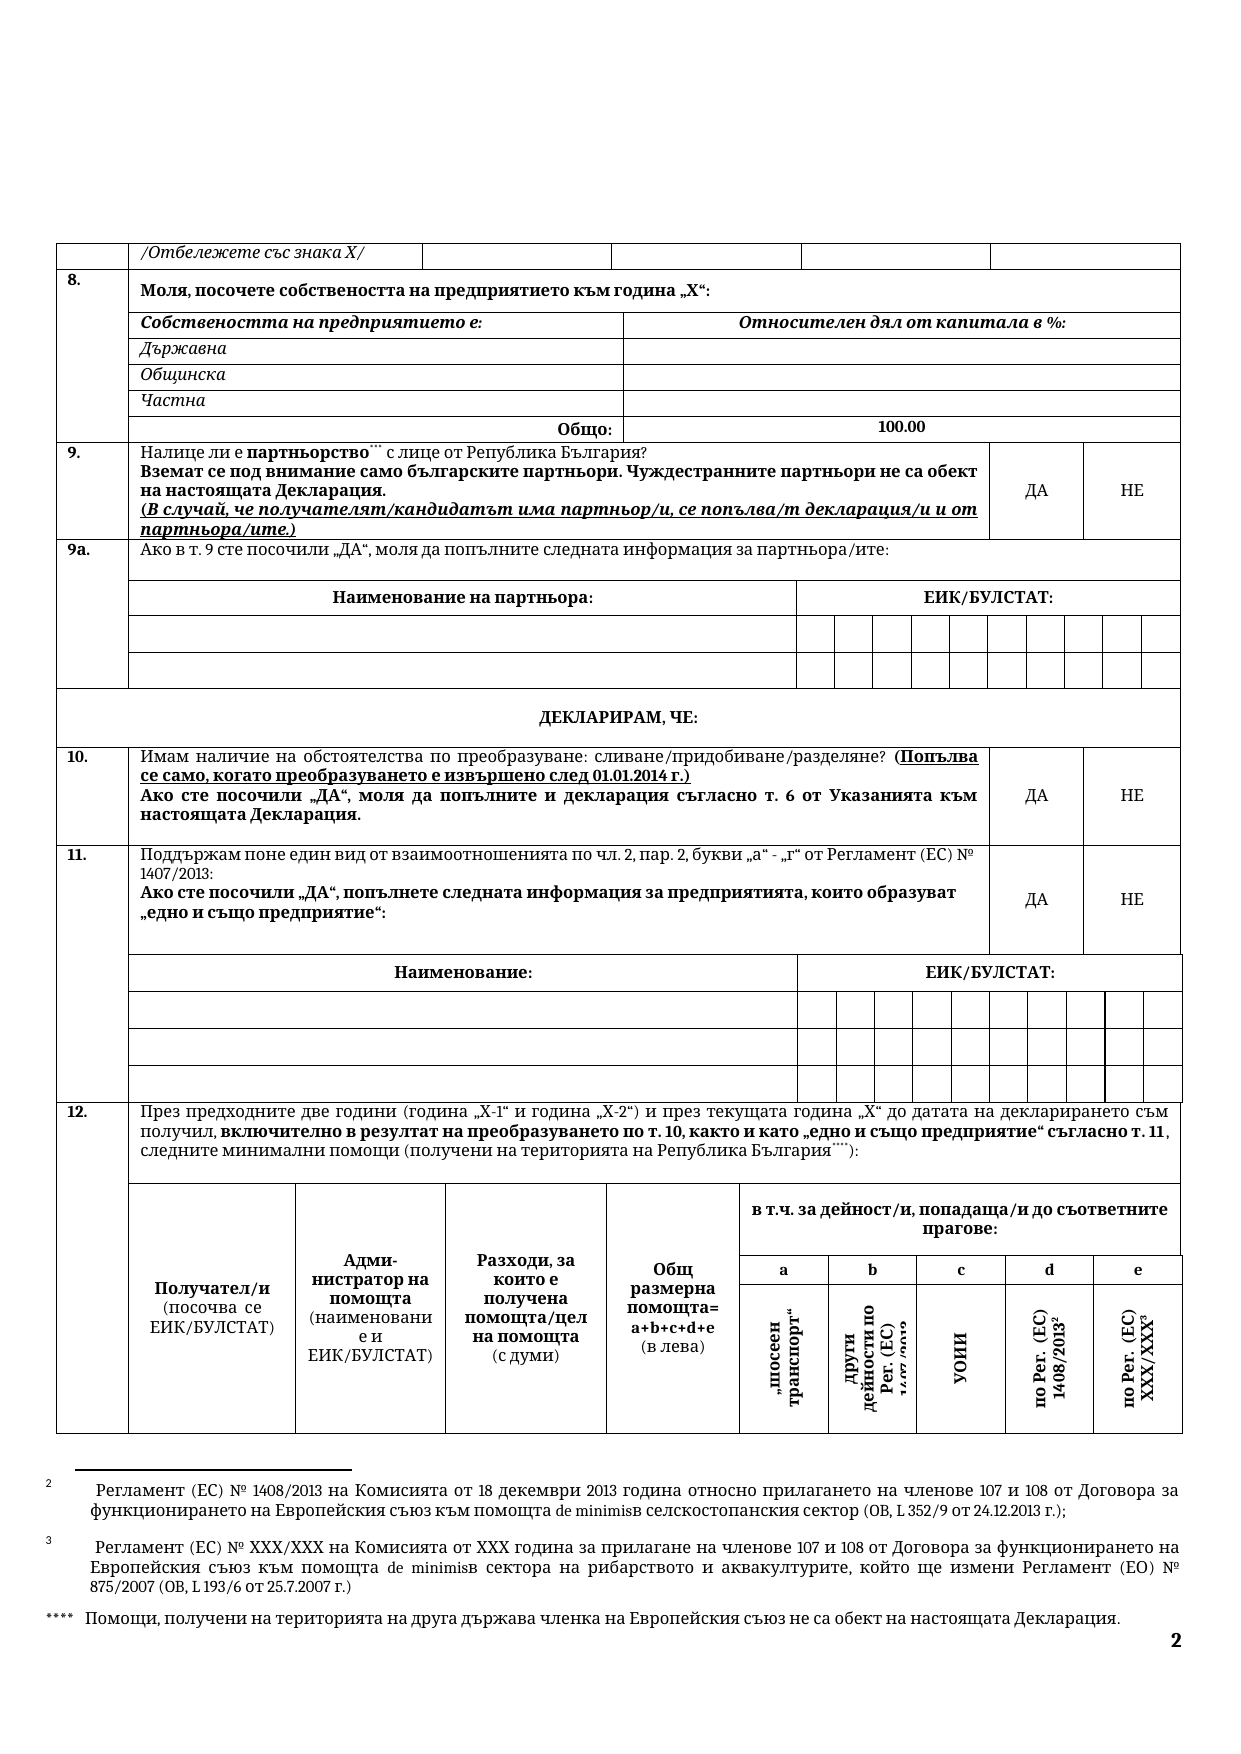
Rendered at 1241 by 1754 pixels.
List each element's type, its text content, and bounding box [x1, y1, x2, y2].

table_cell [129, 992, 797, 1028]
table_cell 7. [57, 244, 128, 269]
table_cell ЕИК/БУЛСТАТ: [797, 581, 1180, 615]
table_cell Моля, посочете собствеността на предприятието към година „Х“: [129, 270, 1180, 312]
table_cell [990, 1066, 1027, 1102]
table_cell ДА [990, 748, 1083, 844]
table_cell [912, 653, 949, 688]
table_cell a [740, 1256, 828, 1284]
table_cell [1065, 653, 1102, 688]
table_cell [1144, 1029, 1182, 1065]
table_cell [875, 1066, 912, 1102]
table_cell [1028, 1029, 1066, 1065]
table_cell [1144, 1066, 1182, 1102]
table_cell по Рег. (ЕС) 1408/2013 [1006, 1285, 1093, 1433]
table_cell [952, 992, 989, 1028]
table_cell [624, 339, 1180, 364]
table_cell [837, 992, 874, 1028]
table_cell НЕ [1084, 748, 1180, 844]
table_cell ЕИК/БУЛСТАТ: [798, 955, 1182, 991]
table_cell [129, 1066, 797, 1102]
table_cell [952, 1066, 989, 1102]
table_cell [1028, 992, 1066, 1028]
table_cell Поддържам поне един вид от взаимоотношенията по чл. 2, пар. 2, букви „а“ - „г“ от Регламент (ЕС) № 1407/2013: Ако сте посочили „ДА“, попълнете следната информация за предприятията, които образуват „едно и също предприятие“: [129, 846, 989, 954]
table_cell [988, 616, 1026, 652]
table_cell [950, 616, 987, 652]
table_cell Разходи, за които е получена помощта/цел на помощта (с думи) [446, 1184, 606, 1433]
table_cell [875, 1029, 912, 1065]
table_cell Налице ли е партньорство*** с лице от Република България? Вземат се под внимание само българските партньори. Чуждестранните партньори не са обект на настоящата Декларация. (В случай, че получателят/кандидатът има партньор/и, се попълва/т декларация/и и от партньора/ите.) [129, 443, 989, 539]
table_cell [952, 1029, 989, 1065]
table_cell [875, 992, 912, 1028]
table_cell по Рег. (ЕС) ХХХ/ХХХ [1094, 1285, 1182, 1433]
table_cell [129, 244, 422, 269]
table_cell [873, 653, 911, 688]
table_cell [950, 653, 987, 688]
table_cell [797, 616, 834, 652]
table_cell [798, 1029, 836, 1065]
table_cell [1142, 616, 1180, 652]
table_cell [1027, 653, 1064, 688]
table_cell Относителен дял от капитала в %: [624, 313, 1180, 338]
table_cell [990, 1029, 1027, 1065]
table_cell Частна [129, 391, 623, 416]
table_cell 9. [57, 443, 128, 539]
table_cell [837, 1066, 874, 1102]
table_cell Ако в т. 9 сте посочили „ДА“, моля да попълните следната информация за партньора/ите: [129, 540, 1180, 580]
table_cell c [917, 1256, 1005, 1284]
table_cell [624, 391, 1180, 416]
table_cell [1028, 1066, 1066, 1102]
table_cell [802, 244, 990, 269]
table_cell [835, 616, 872, 652]
table_cell НЕ [1084, 443, 1180, 539]
table_cell [912, 616, 949, 652]
table_cell b [829, 1256, 916, 1284]
table_cell [913, 992, 951, 1028]
table_cell Държавна [129, 339, 623, 364]
table_cell d [1006, 1256, 1093, 1284]
table_cell други дейности по Рег. (ЕС) 1407/2013 [829, 1285, 916, 1433]
table_cell в т.ч. за дейност/и, попадаща/и до съответните прагове: [740, 1184, 1180, 1255]
table_cell Общо: [129, 417, 623, 442]
table_cell 9а. [57, 540, 128, 688]
table_cell [1065, 616, 1102, 652]
table_cell ДА [990, 443, 1083, 539]
table_cell НЕ [1084, 846, 1180, 954]
table_cell Наименование: [129, 955, 797, 991]
table_cell Собствеността на предприятието е: [129, 313, 623, 338]
table_cell [129, 653, 796, 688]
table_cell [988, 653, 1026, 688]
table_cell 100.00 [624, 417, 1180, 442]
table_cell 11. [57, 846, 128, 1102]
table_cell [913, 1066, 951, 1102]
table_cell [1142, 653, 1180, 688]
table_cell [129, 1029, 797, 1065]
table_cell [1067, 992, 1104, 1028]
table_cell ДЕКЛАРИРАМ, ЧЕ: [57, 689, 1180, 747]
table_cell УОИИ [917, 1285, 1005, 1433]
table_cell Адми- нистратор на помощта (наименование и ЕИК/БУЛСТАТ) [296, 1184, 445, 1433]
table_cell [624, 365, 1180, 390]
table_cell „шосеен транспорт“ [740, 1285, 828, 1433]
table_cell [1103, 653, 1141, 688]
table_cell Получател/и (посочва се ЕИК/БУЛСТАТ) [129, 1184, 295, 1433]
table_cell [913, 1029, 951, 1065]
table_cell [797, 653, 834, 688]
table_cell Наименование на партньора: [129, 581, 796, 615]
table_cell [798, 992, 836, 1028]
table_cell 12. [57, 1103, 128, 1433]
table_cell [129, 616, 796, 652]
table_cell [837, 1029, 874, 1065]
table_cell През предходните две години (година „Х-1“ и година „Х-2“) и през текущата година „Х“ до датата на декларирането съм получил, включително в резултат на преобразуването по т. 10, както и като „едно и също предприятие“ съгласно т. 11, следните минимални помощи (получени на територията на Република България****): [129, 1103, 1180, 1183]
table_cell [1106, 1066, 1143, 1102]
table_cell ДА [990, 846, 1083, 954]
table_cell 10. [57, 748, 128, 844]
table_cell [1067, 1029, 1104, 1065]
table_cell [423, 244, 611, 269]
table_cell Общинска [129, 365, 623, 390]
table_cell [612, 244, 801, 269]
table_cell [991, 244, 1180, 269]
table_cell Имам наличие на обстоятелства по преобразуване: сливане/придобиване/разделяне? (Попълва се само, когато преобразуването е извършено след 01.01.2014 г.) Ако сте посочили „ДА“, моля да попълните и декларация съгласно т. 6 от Указанията към настоящата Декларация. [129, 748, 989, 844]
table_cell [1144, 992, 1182, 1028]
table_cell [1106, 992, 1143, 1028]
table_cell [835, 653, 872, 688]
table_cell [873, 616, 911, 652]
table_cell Общ размерна помощта= a+b+c+d+e (в лева) [607, 1184, 739, 1433]
table_cell [1103, 616, 1141, 652]
table_cell [1067, 1066, 1104, 1102]
table_cell [1106, 1029, 1143, 1065]
table_cell 8. [57, 270, 128, 442]
table_cell [798, 1066, 836, 1102]
table_cell [1027, 616, 1064, 652]
table_cell e [1094, 1256, 1182, 1284]
table_cell [990, 992, 1027, 1028]
